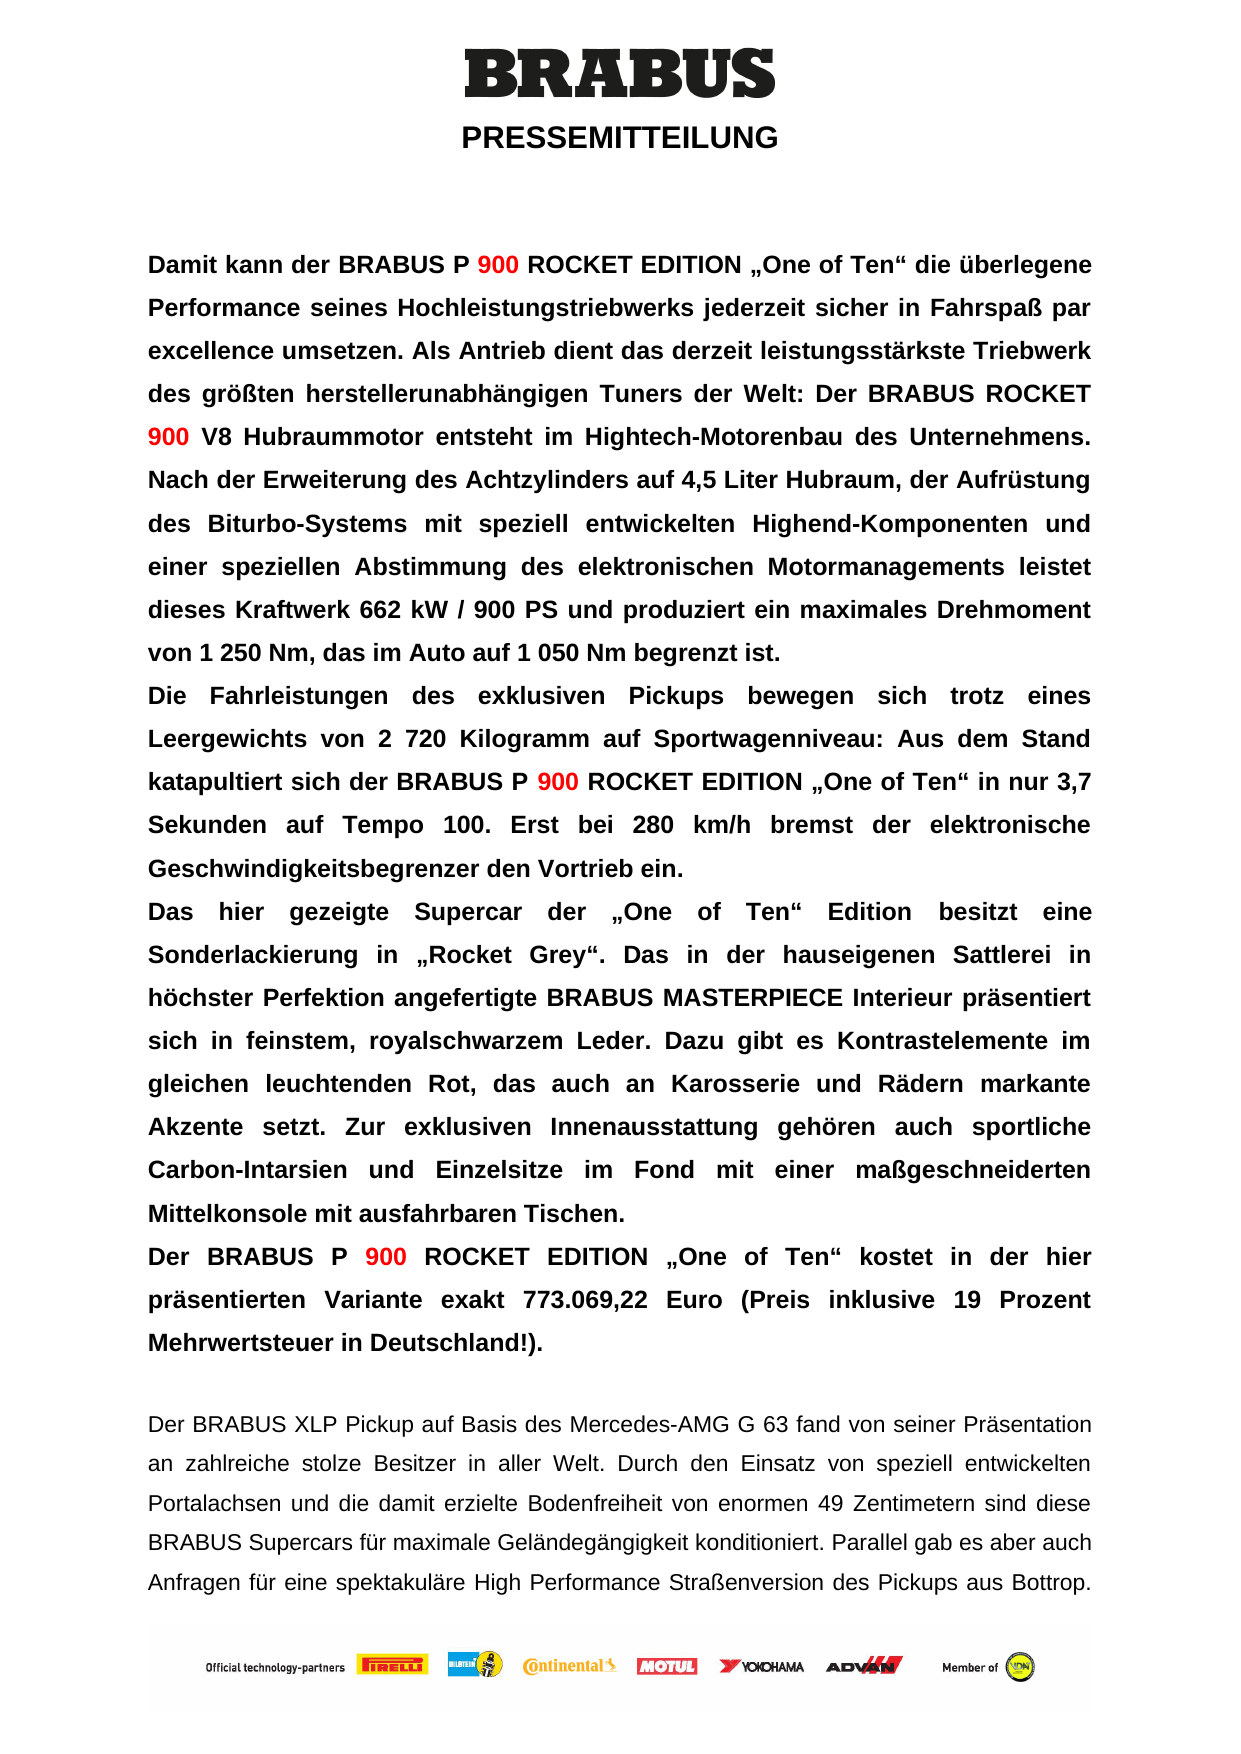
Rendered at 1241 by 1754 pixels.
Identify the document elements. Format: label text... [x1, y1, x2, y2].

text Das hier gezeigte Supercar der „One of Ten“ Edition besitzt eine Sonderlackierung in „Rocket Grey“. Das in der hauseigenen Sattlerei in höchster Perfektion angefertigte BRABUS MASTERPIECE Interieur präsentiert sich in feinstem, royalschwarzem Leder. Dazu gibt es Kontrastelemente im gleichen leuchtenden Rot, das auch an Karosserie und Rädern markante Akzente setzt. Zur exklusiven Innenausstattung gehören auch sportliche Carbon-Intarsien und Einzelsitze im Fond mit einer maßgeschneiderten Mittelkonsole mit ausfahrbaren Tischen. [148, 897, 1092, 1227]
picture [148, 1622, 1093, 1713]
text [148, 1411, 1092, 1595]
text Damit kann der BRABUS P 900 ROCKET EDITION „One of Ten“ die überlegene Performance seines Hochleistungstriebwerks jederzeit sicher in Fahrspaß par excellence umsetzen. Als Antrieb dient das derzeit leistungsstärkste Triebwerk des größten herstellerunabhängigen Tuners der Welt: Der BRABUS ROCKET 900 V8 Hubraummotor entsteht im Hightech-Motorenbau des Unternehmens. Nach der Erweiterung des Achtzylinders auf 4,5 Liter Hubraum, der Aufrüstung des Biturbo-Systems mit speziell entwickelten Highend-Komponenten und einer speziellen Abstimmung des elektronischen Motormanagements leistet dieses Kraftwerk 662 kW / 900 PS und produziert ein maximales Drehmoment von 1 250 Nm, das im Auto auf 1 050 Nm begrenzt ist. [148, 250, 1092, 667]
picture [464, 41, 782, 98]
text Die Fahrleistungen des exklusiven Pickups bewegen sich trotz eines Leergewichts von 2 720 Kilogramm auf Sportwagenniveau: Aus dem Stand katapultiert sich der BRABUS P 900 ROCKET EDITION „One of Ten“ in nur 3,7 Sekunden auf Tempo 100. Erst bei 280 km/h bremst der elektronische Geschwindigkeitsbegrenzer den Vortrieb ein. [148, 681, 1092, 882]
text Der BRABUS P 900 ROCKET EDITION „One of Ten“ kostet in der hier präsentierten Variante exakt 773.069,22 Euro (Preis inklusive 19 Prozent Mehrwertsteuer in Deutschland!). [148, 1242, 1092, 1357]
